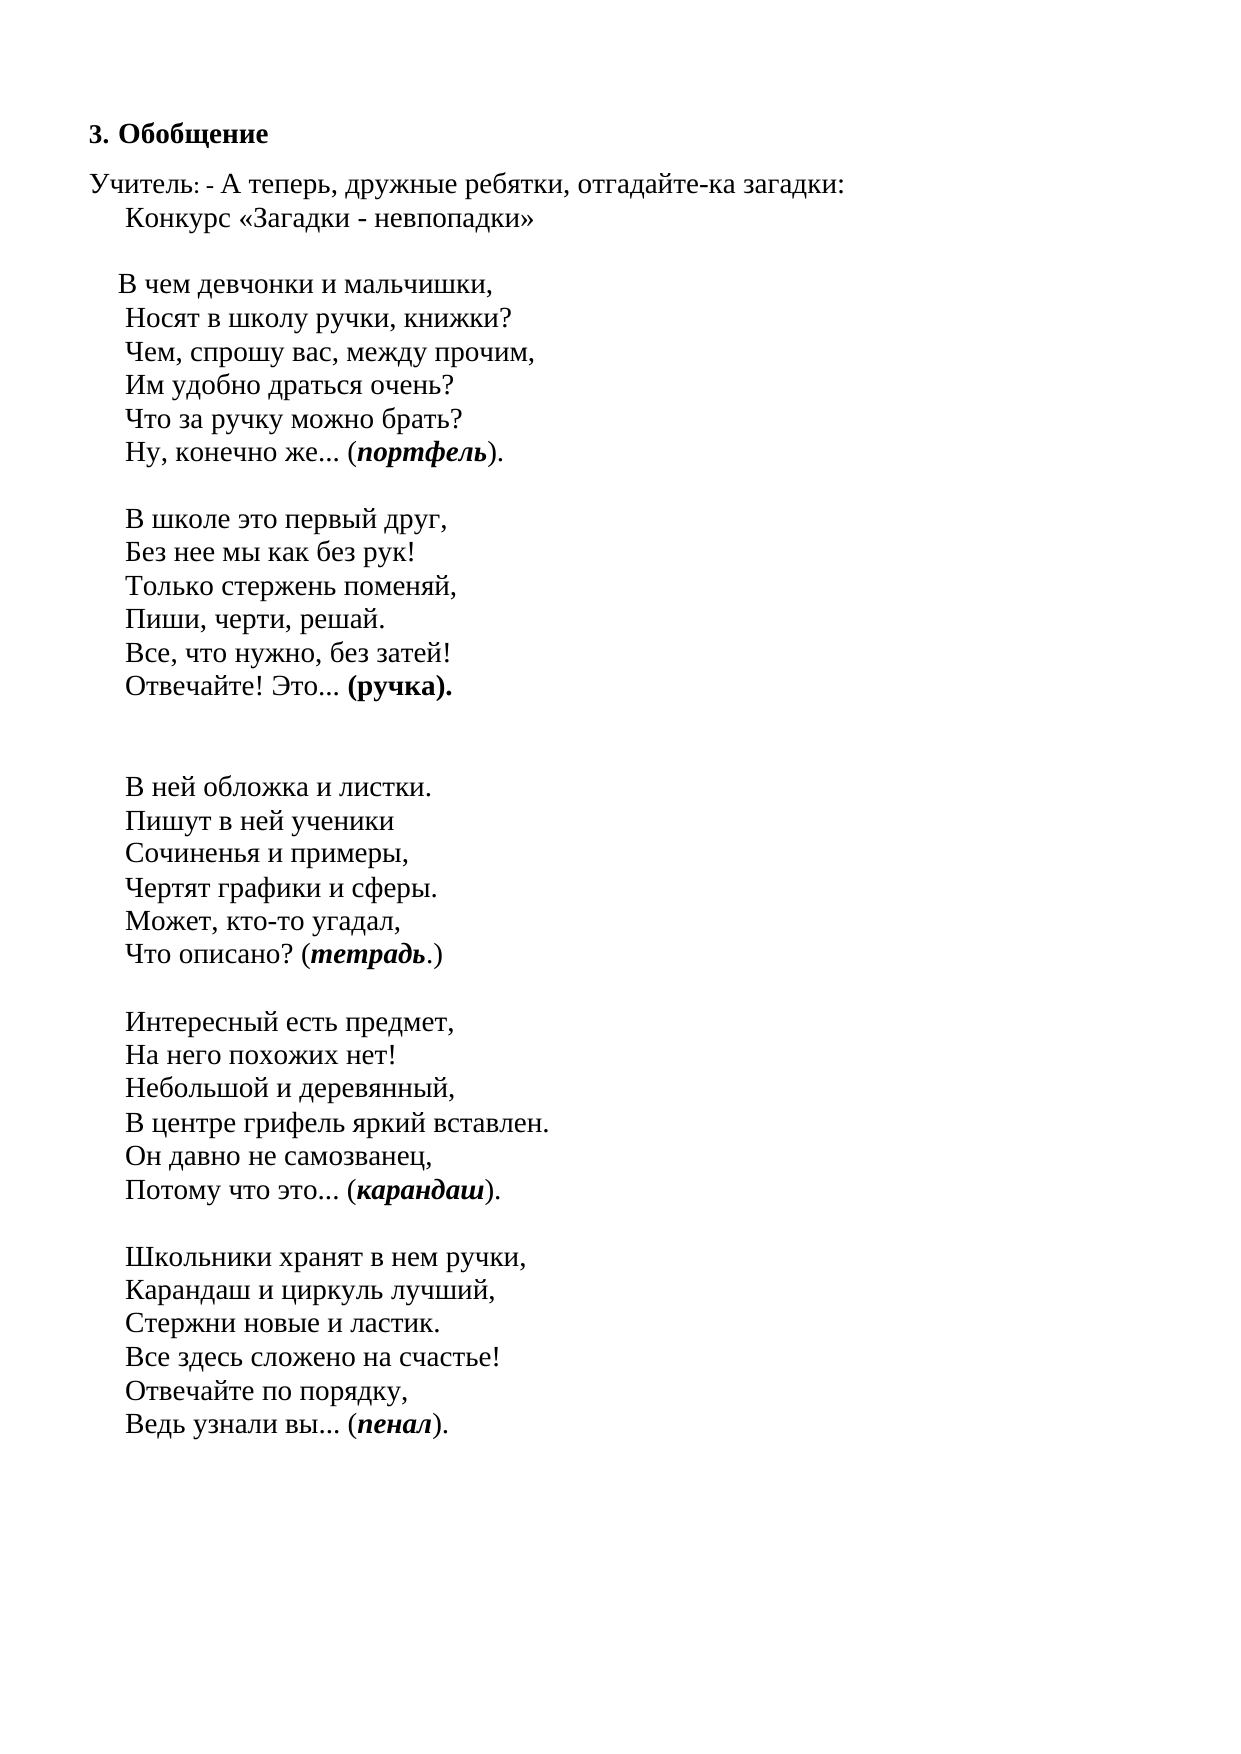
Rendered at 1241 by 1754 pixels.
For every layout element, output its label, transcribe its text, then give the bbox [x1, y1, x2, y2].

text Что описано? (тетрадь.) [125, 937, 1163, 970]
text Учитель: - А теперь, дружные ребятки, отгадайте-ка загадки: Конкурс «Загадки - невпопадки» [89, 166, 949, 233]
text В центре грифель яркий вставлен. Он давно не самозванец, [125, 1105, 552, 1172]
text Все здесь сложено на счастье! Отвечайте по порядку, [125, 1339, 503, 1407]
text Сочиненья и примеры, [125, 836, 1163, 870]
text Стержни новые и ластик. [125, 1306, 1163, 1339]
text Только стержень поменяй, Пиши, черти, решай. [125, 568, 459, 635]
text Все, что нужно, без затей! Отвечайте! Это... (ручка). [125, 635, 456, 702]
text Что за ручку можно брать? Ну, конечно же... (портфель). [125, 401, 505, 468]
text В чем девчонки и мальчишки, Носят в школу ручки, книжки? Чем, спрошу вас, между прочим, Им удобно драться очень? [118, 267, 537, 401]
text Интересный есть предмет, На него похожих нет! [125, 1004, 456, 1071]
text Чертят графики и сферы. Может, кто-то угадал, [125, 870, 439, 937]
text Потому что это... (карандаш). [125, 1172, 1163, 1205]
text В ней обложка и листки. Пишут в ней ученики [125, 769, 434, 836]
text Ведь узнали вы... (пенал). [125, 1407, 1163, 1440]
subtitle Обобщение [89, 116, 1163, 149]
text Школьники хранят в нем ручки, Карандаш и циркуль лучший, [125, 1239, 528, 1306]
text В школе это первый друг, Без нее мы как без рук! [125, 501, 449, 568]
text Небольшой и деревянный, [125, 1071, 1163, 1105]
